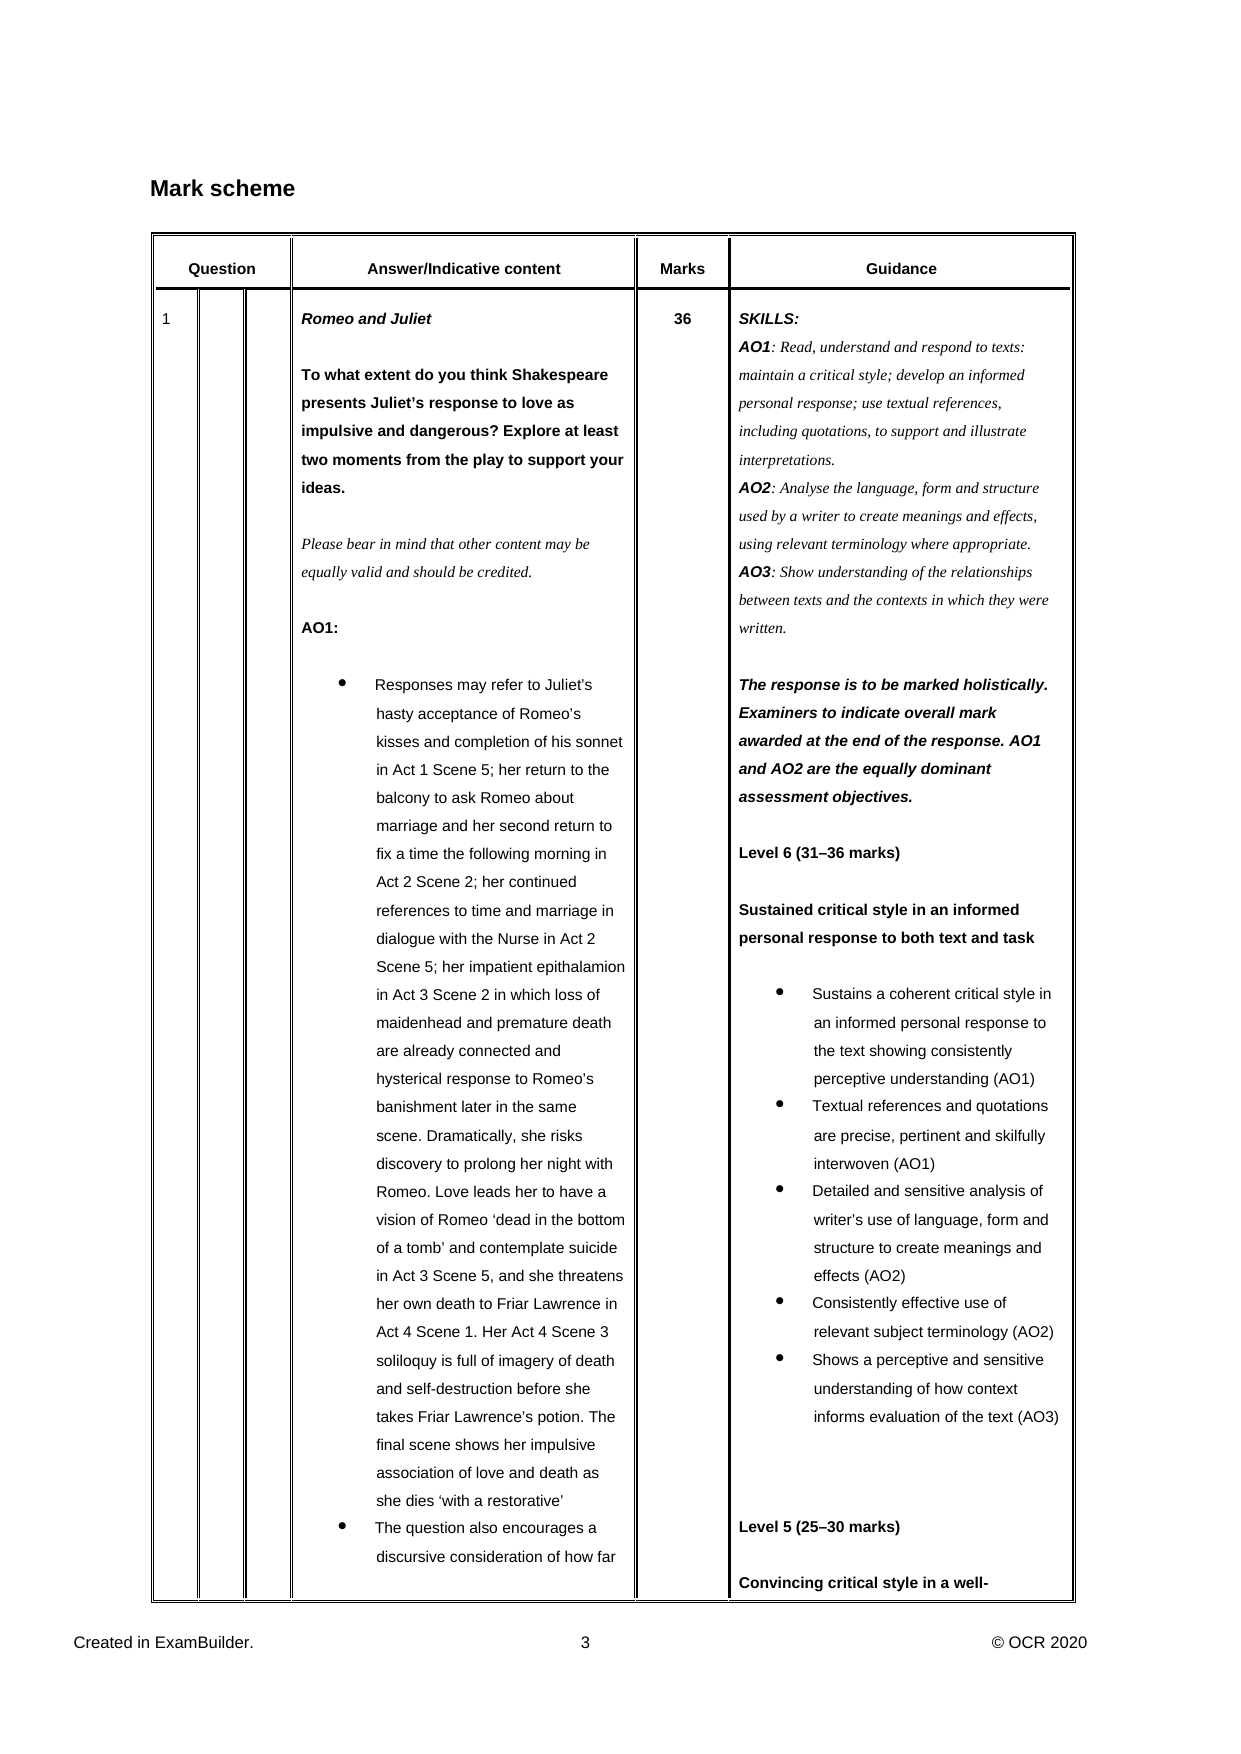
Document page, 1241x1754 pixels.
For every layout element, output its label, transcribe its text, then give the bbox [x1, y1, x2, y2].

subtitle Mark scheme [150, 175, 1090, 201]
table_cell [729, 287, 1072, 1600]
table_header Answer/Indicative content [292, 234, 636, 287]
table_cell 1 [154, 287, 198, 1600]
table_cell 36 [636, 290, 729, 1600]
table_cell [245, 290, 292, 1600]
table_header Guidance [729, 236, 1072, 287]
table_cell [292, 287, 636, 1600]
table_header Marks [636, 234, 729, 287]
table_header Question [154, 236, 292, 287]
table_cell [199, 289, 245, 1600]
